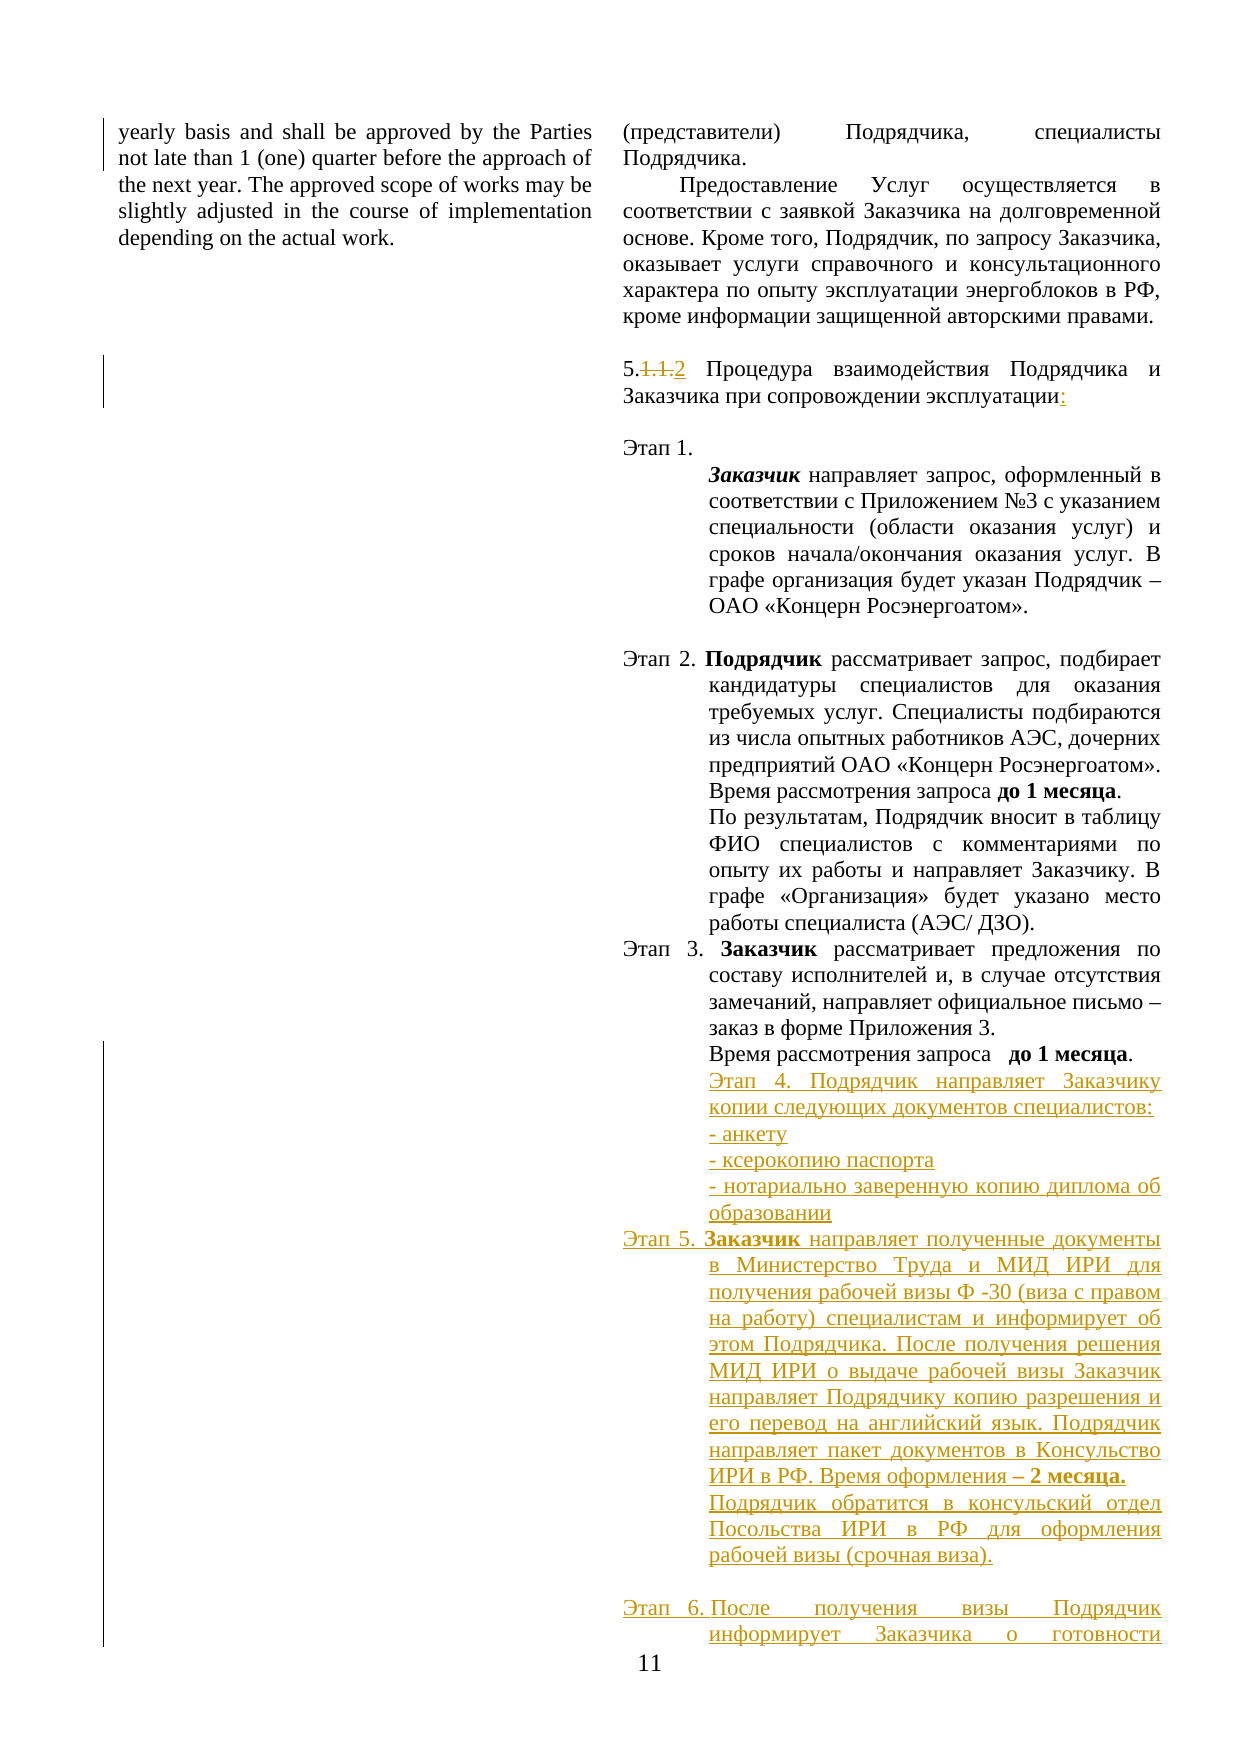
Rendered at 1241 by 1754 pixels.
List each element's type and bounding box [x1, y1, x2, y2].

table_cell [611, 118, 1188, 1647]
table_cell [107, 118, 611, 1647]
